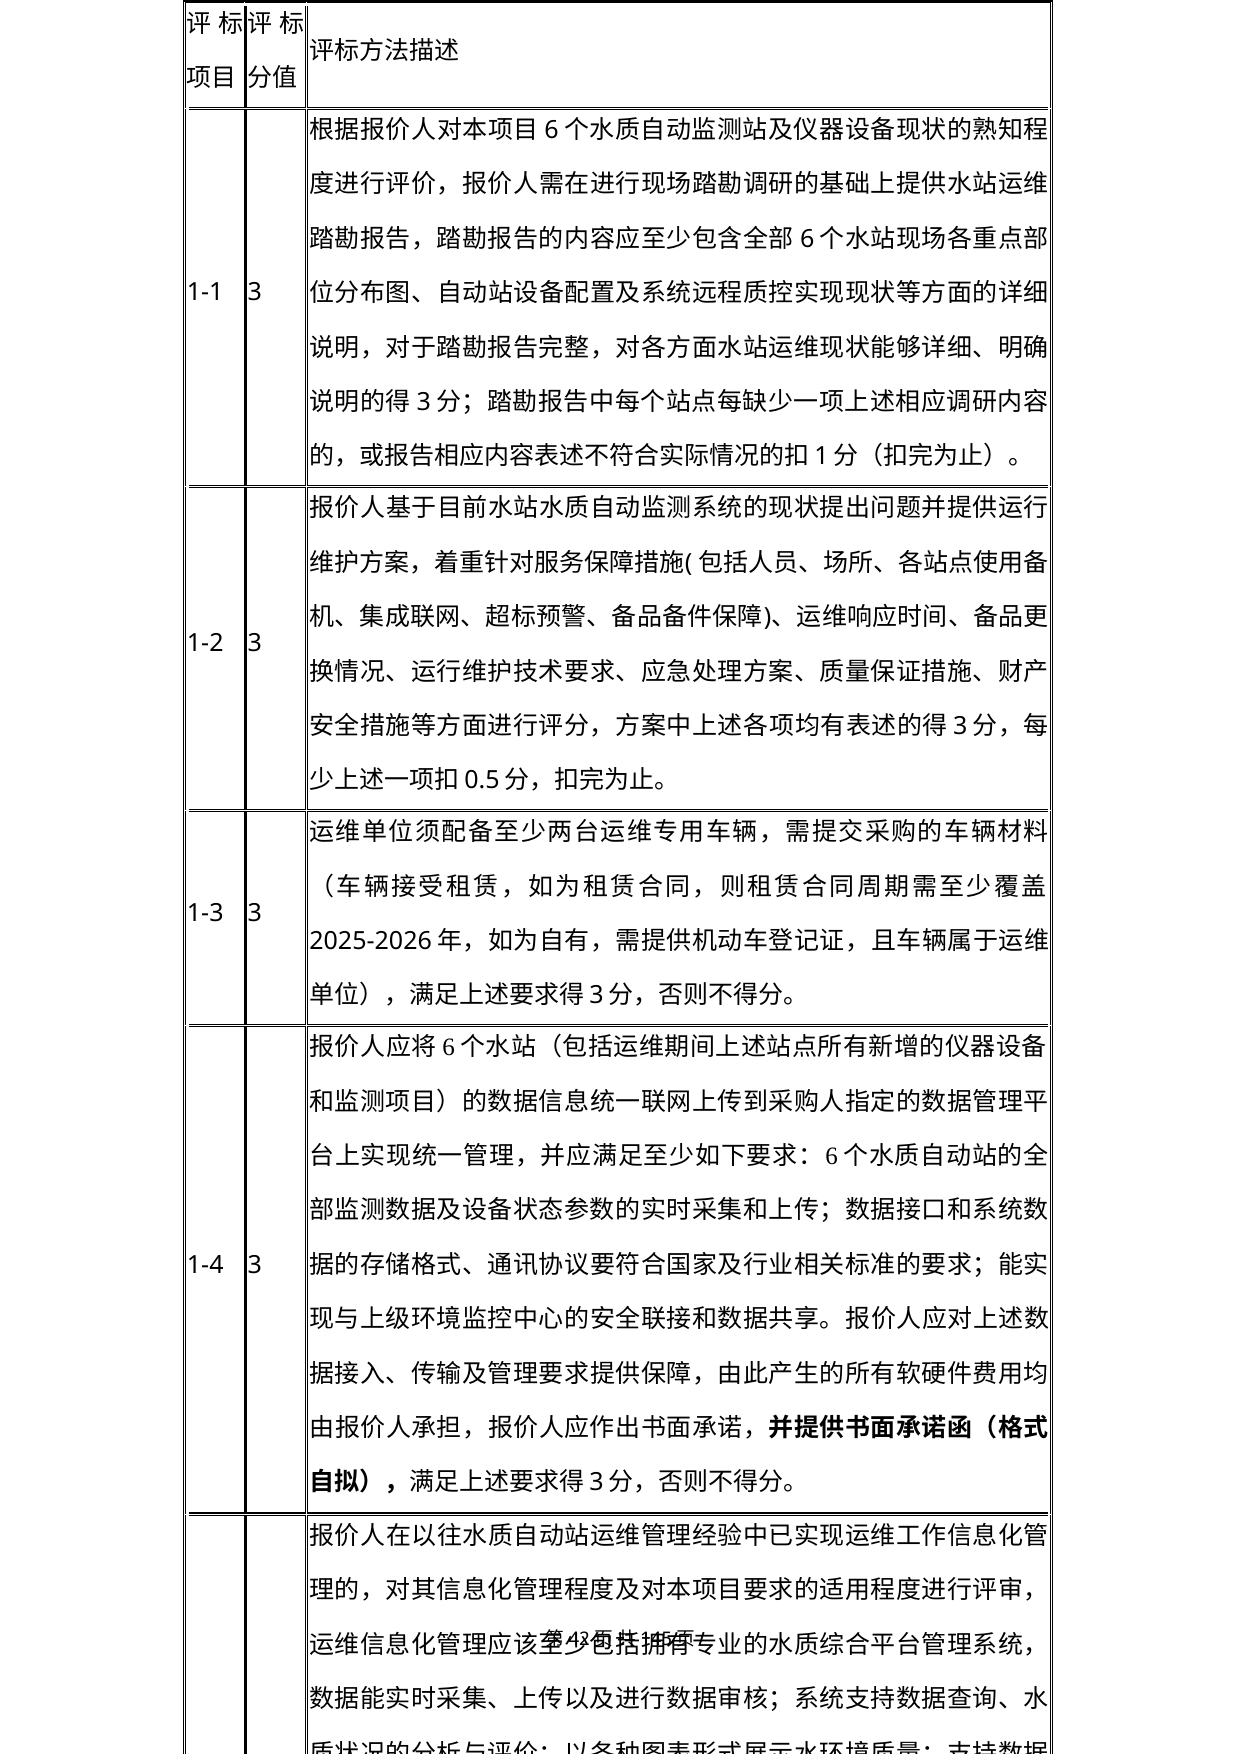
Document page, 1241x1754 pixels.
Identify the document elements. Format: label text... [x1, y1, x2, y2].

table_header 评标分值 [245, 3, 307, 106]
table_cell 1-2 [186, 485, 244, 808]
table_cell 1-5 [186, 1512, 244, 1754]
table_cell 3 [247, 110, 305, 484]
table_cell 1-1 [186, 106, 244, 484]
table_cell 3 [247, 812, 305, 1023]
table_cell 报价人应将6个水站（包括运维期间上述站点所有新增的仪器设备和监测项目）的数据信息统一联网上传到采购人指定的数据管理平台上实现统一管理，并应满足至少如下要求：6个水质自动站的全部监测数据及设备状态参数的实时采集和上传；数据接口和系统数据的存储格式、通讯协议要符合国家及行业相关标准的要求；能实现与上级环境监控中心的安全联接和数据共享。报价人应对上述数据接入、传输及管理要求提供保障，由此产生的所有软硬件费用均由报价人承担，报价人应作出书面承诺，并提供书面承诺函（格式自拟），满足上述要求得3分，否则不得分。 [308, 1024, 1050, 1512]
table_cell 3 [247, 1516, 305, 1754]
table_cell 报价人基于目前水站水质自动监测系统的现状提出问题并提供运行维护方案，着重针对服务保障措施( 包括人员、场所、各站点使用备机、集成联网、超标预警、备品备件保障)、运维响应时间、备品更换情况、运行维护技术要求、应急处理方案、质量保证措施、财产安全措施等方面进行评分，方案中上述各项均有表述的得3分，每少上述一项扣0.5分，扣完为止。 [308, 485, 1050, 808]
table_cell 根据报价人对本项目6个水质自动监测站及仪器设备现状的熟知程度进行评价，报价人需在进行现场踏勘调研的基础上提供水站运维踏勘报告，踏勘报告的内容应至少包含全部6个水站现场各重点部位分布图、自动站设备配置及系统远程质控实现现状等方面的详细说明，对于踏勘报告完整，对各方面水站运维现状能够详细、明确说明的得3分；踏勘报告中每个站点每缺少一项上述相应调研内容的，或报告相应内容表述不符合实际情况的扣1分（扣完为止）。 [308, 106, 1050, 484]
table_cell 运维单位须配备至少两台运维专用车辆，需提交采购的车辆材料（车辆接受租赁，如为租赁合同，则租赁合同周期需至少覆盖2025-2026年，如为自有，需提供机动车登记证，且车辆属于运维单位），满足上述要求得3分，否则不得分。 [308, 809, 1050, 1023]
table_header 评标项目 [186, 2, 245, 106]
table_cell 3 [247, 488, 305, 808]
table_cell 1-4 [186, 1024, 244, 1512]
table_cell 报价人在以往水质自动站运维管理经验中已实现运维工作信息化管理的，对其信息化管理程度及对本项目要求的适用程度进行评审，运维信息化管理应该至少包括拥有专业的水质综合平台管理系统，数据能实时采集、上传以及进行数据审核；系统支持数据查询、水质状况的分析与评价；以各种图表形式展示水环境质量；支持数据导出并生成各类统计报表等；可实现水质超标预警报警，自动设备故障、数据异常等的标识与报警（支持移动端自动报警推送）等。包括所有上述功能的得3分；每少一项上述功能扣一分，扣完为止。 注：需提供已实现的运维信息化管理系统平台的开发合同及相应验收报告，以及平台对应功能描述、应用截图及使用情况等材料，加盖报价人公章，否则不得分。 [308, 1512, 1050, 1754]
table_header 评标方法描述 [307, 3, 1050, 106]
table_cell 3 [247, 1027, 305, 1512]
table_cell 1-3 [186, 809, 244, 1023]
